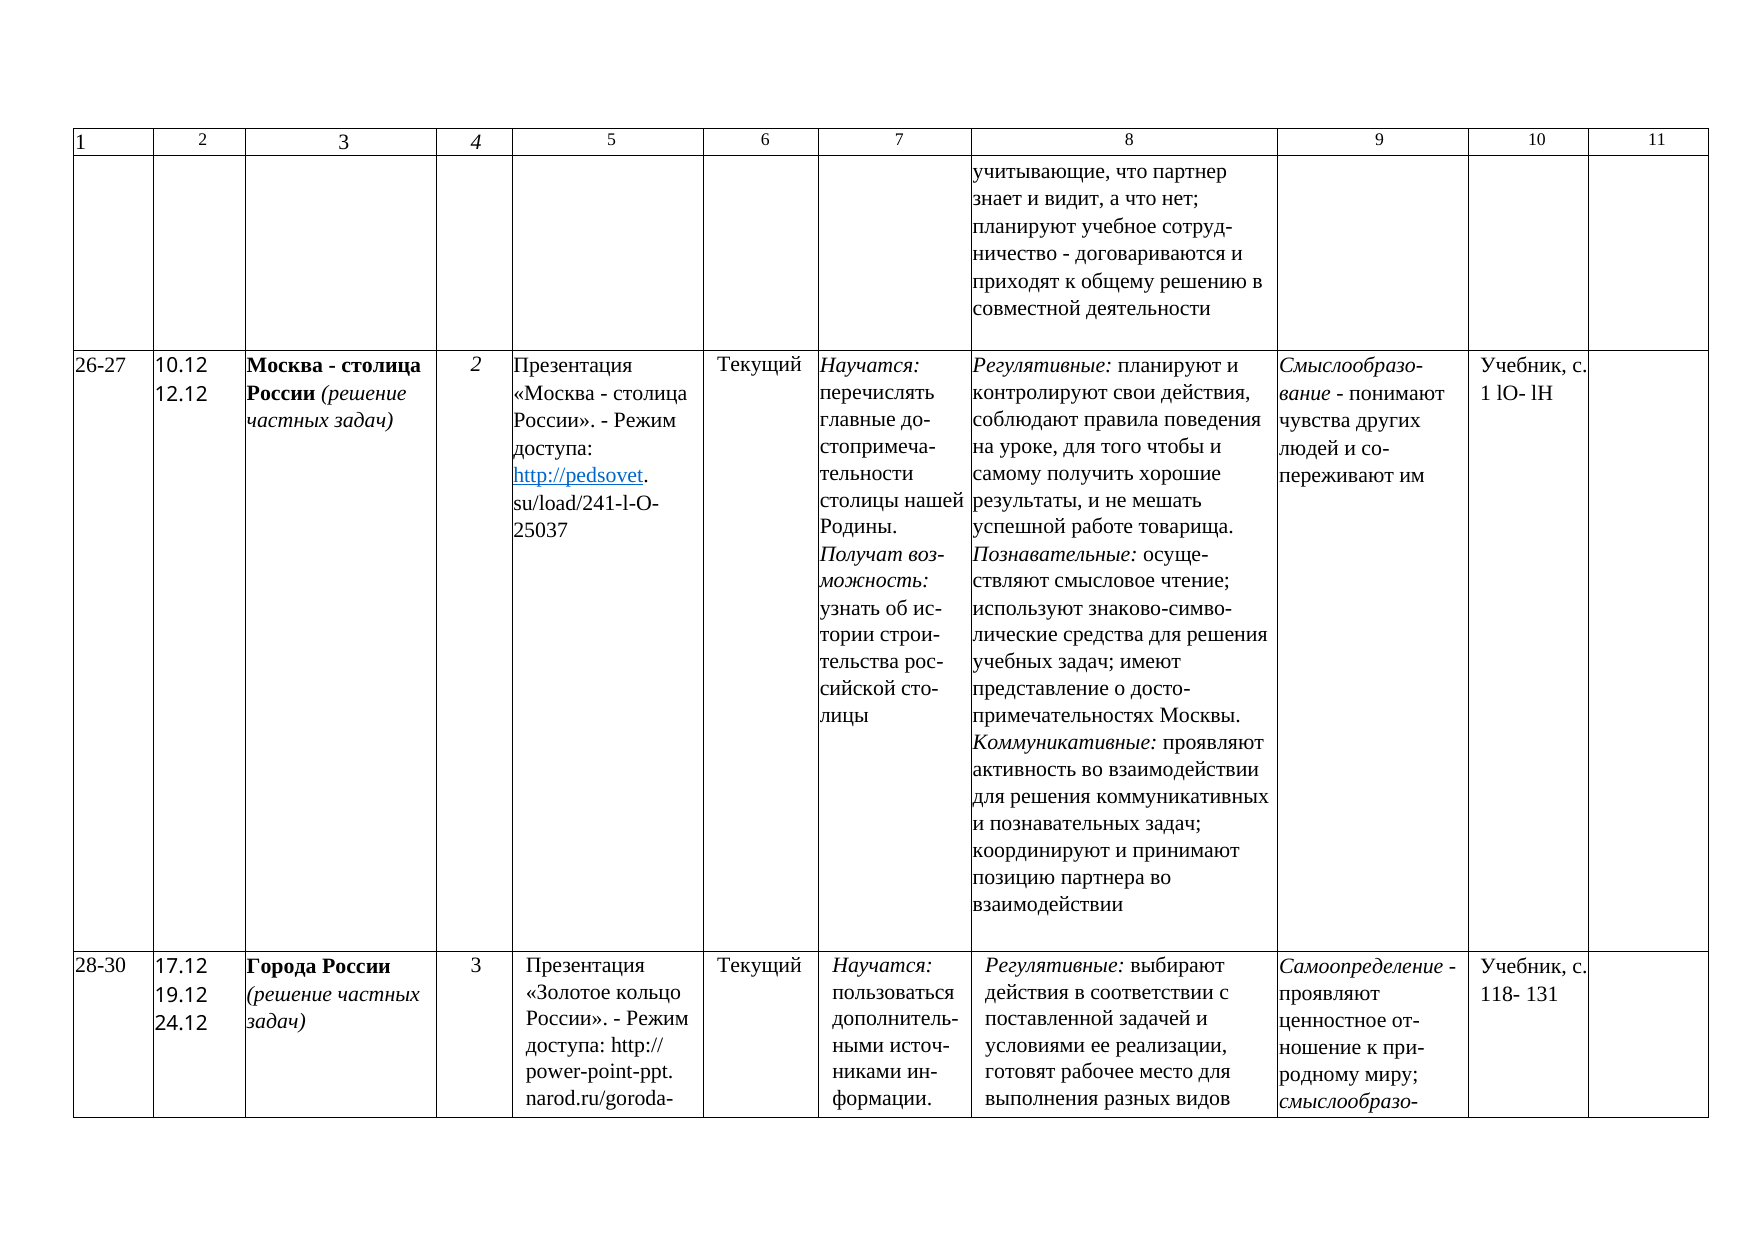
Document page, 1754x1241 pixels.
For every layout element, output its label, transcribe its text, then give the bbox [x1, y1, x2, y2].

table_cell 10.12 12.12 [154, 351, 245, 951]
table_cell [1589, 156, 1708, 349]
table_header 9 [1278, 129, 1468, 155]
table_header 10 [1469, 129, 1588, 155]
table_cell Текущий [704, 952, 818, 1117]
table_cell Научатся: перечислять главные достопримечательности столицы нашей Родины. Получат возможность: узнать об истории строительства российской столицы [819, 351, 971, 951]
table_cell Самоопределение - проявляют ценностное отношение к природному миру; смыслообразо- [1278, 952, 1468, 1117]
table_cell Текущий [704, 351, 818, 951]
table_cell [1589, 952, 1708, 1117]
table_cell [1469, 156, 1588, 349]
table_cell Научатся: пользоваться дополнительными источниками информации. [819, 952, 971, 1117]
table_cell [154, 156, 245, 349]
table_cell Учебник, с. 118- 131 [1469, 952, 1588, 1117]
table_header 7 [819, 129, 971, 155]
table_cell [74, 156, 153, 349]
table_cell Презентация «Золотое кольцо России». - Режим доступа: http:// power-point-ppt. narod.ru/goroda- [513, 952, 703, 1117]
table_cell Регулятивные: выбирают действия в соответствии с поставленной задачей и условиями ее реализации, готовят рабочее место для выполнения разных видов [972, 952, 1277, 1117]
table_header 3 [246, 129, 436, 155]
table_header 1 [74, 129, 153, 155]
table_cell 17.12 19.12 24.12 [154, 952, 245, 1117]
table_cell 3 [437, 952, 512, 1117]
table_cell Регулятивные: планируют и контролируют свои действия, соблюдают правила поведения на уроке, для того чтобы и самому получить хорошие результаты, и не мешать успешной работе товарища. Познавательные: осуществляют смысловое чтение; используют знаково-симво- лические средства для решения учебных задач; имеют представление о достопримечательностях Москвы. Коммуникативные: проявляют активность во взаимодействии для решения коммуникативных и познавательных задач; координируют и принимают позицию партнера во взаимодействии [972, 351, 1277, 951]
table_cell 28-30 [74, 952, 153, 1117]
table_cell Учебник, с. 1 lO- lH [1469, 351, 1588, 951]
table_header 4 [437, 129, 512, 155]
table_cell Смыслообразо- вание - понимают чувства других людей и сопереживают им [1278, 351, 1468, 951]
table_header 2 [154, 129, 245, 155]
table_header 11 [1589, 129, 1708, 155]
table_cell [1278, 156, 1468, 349]
table_header 6 [704, 129, 818, 155]
table_cell 2 [437, 351, 512, 951]
table_cell Москва - столица России (решение частных задач) [246, 351, 436, 951]
table_cell [819, 156, 971, 349]
table_cell учитывающие, что партнер знает и видит, а что нет; планируют учебное сотрудничество - договариваются и приходят к общему решению в совместной деятельности [972, 156, 1277, 349]
table_cell Города России (решение частных задач) [246, 952, 436, 1117]
table_cell [1589, 351, 1708, 951]
table_cell [246, 156, 436, 349]
table_header 5 [513, 129, 703, 155]
table_cell [513, 156, 703, 349]
table_cell [437, 156, 512, 349]
table_header 8 [972, 129, 1277, 155]
table_cell [704, 156, 818, 349]
table_cell 26-27 [74, 351, 153, 951]
table_cell Презентация «Москва - столица России». - Режим доступа: http://pedsovet. su/load/241-l-O- 25037 [513, 351, 703, 951]
